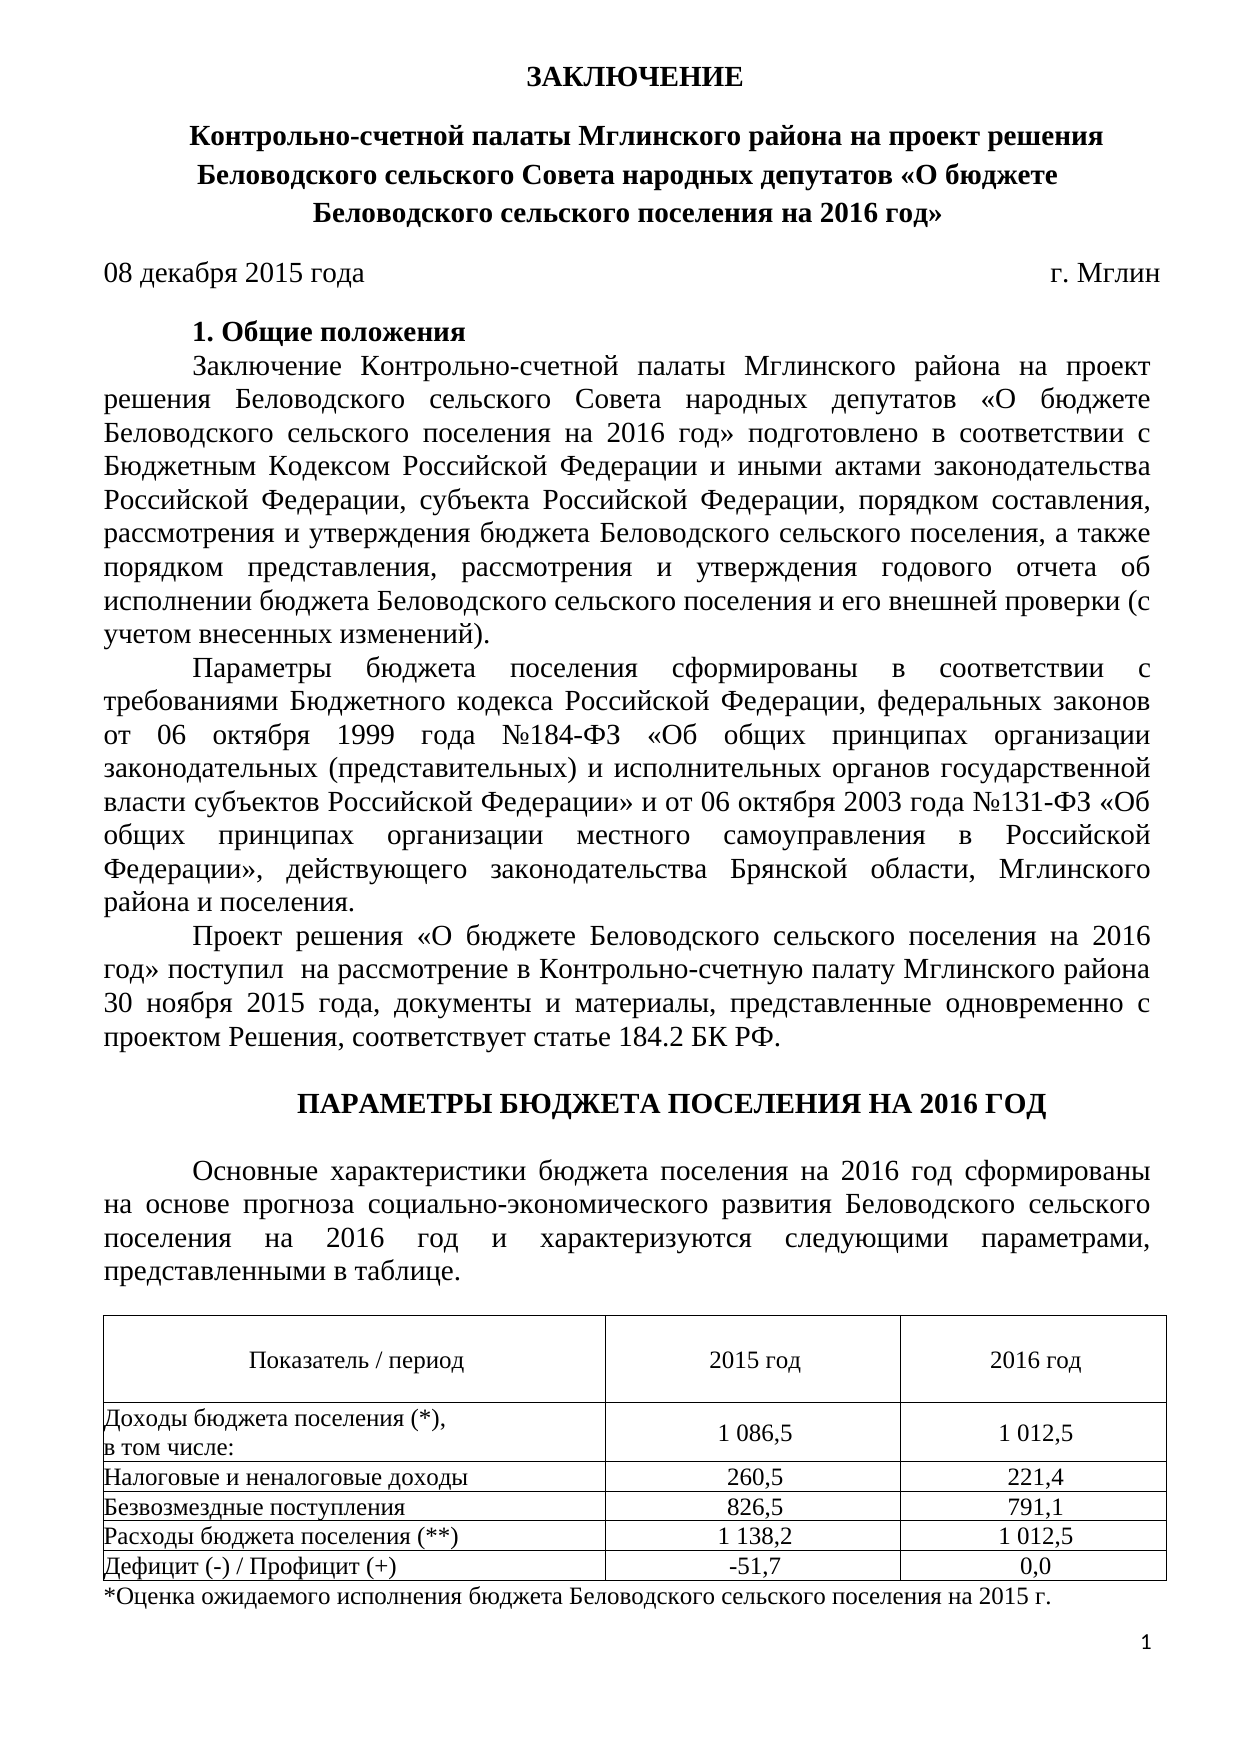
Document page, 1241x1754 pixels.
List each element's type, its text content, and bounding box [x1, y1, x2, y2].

table_cell 1 012,5 [901, 1403, 1166, 1461]
table_cell -51,7 [606, 1551, 900, 1580]
table_cell 791,1 [901, 1492, 1166, 1520]
text Проект решения «О бюджете Беловодского сельского поселения на 2016 год» поступил на рассмотрение в Контрольно-счетную палату Мглинского района 30 ноября 2015 года, документы и материалы, представленные одновременно с проектом Решения, соответствует статье 184.2 БК РФ. [103, 918, 1152, 1052]
table_cell Безвозмездные поступления [104, 1492, 605, 1520]
table_header Показатель / период [104, 1316, 605, 1402]
table_cell Налоговые и неналоговые доходы [104, 1462, 605, 1491]
text ЗАКЛЮЧЕНИЕ [103, 59, 1167, 93]
table_header 2015 год [606, 1316, 900, 1402]
table_cell Расходы бюджета поселения (**) [104, 1521, 605, 1550]
text Параметры бюджета поселения сформированы в соответствии с требованиями Бюджетного кодекса Российской Федерации, федеральных законов от 06 октября 1999 года №184-ФЗ «Об общих принципах организации законодательных (представительных) и исполнительных органов государственной власти субъектов Российской Федерации» и от 06 октября 2003 года №131-ФЗ «Об общих принципах организации местного самоуправления в Российской Федерации», действующего законодательства Брянской области, Мглинского района и поселения. [103, 650, 1152, 918]
table_cell 260,5 [606, 1462, 900, 1491]
text ПАРАМЕТРЫ БЮДЖЕТА ПОСЕЛЕНИЯ НА 2016 ГОД [103, 1086, 1152, 1119]
text Основные характеристики бюджета поселения на 2016 год сформированы на основе прогноза социально-экономического развития Беловодского сельского поселения на 2016 год и характеризуются следующими параметрами, представленными в таблице. [103, 1153, 1152, 1287]
table_header 2016 год [901, 1316, 1166, 1402]
text Заключение Контрольно-счетной палаты Мглинского района на проект решения Беловодского сельского Совета народных депутатов «О бюджете Беловодского сельского поселения на 2016 год» подготовлено в соответствии с Бюджетным Кодексом Российской Федерации и иными актами законодательства Российской Федерации, субъекта Российской Федерации, порядком составления, рассмотрения и утверждения бюджета Беловодского сельского поселения, а также порядком представления, рассмотрения и утверждения годового отчета об исполнении бюджета Беловодского сельского поселения и его внешней проверки (с учетом внесенных изменений). [103, 348, 1152, 650]
table_cell Дефицит (-) / Профицит (+) [104, 1551, 605, 1580]
text 1. Общие положения [103, 314, 1152, 348]
table_cell 1 086,5 [606, 1403, 900, 1461]
text 08 декабря 2015 года г. Мглин [103, 255, 1167, 288]
text Контрольно-счетной палаты Мглинского района на проект решения Беловодского сельского Совета народных депутатов «О бюджете Беловодского сельского поселения на 2016 год» [103, 118, 1152, 229]
table_cell Доходы бюджета поселения (*), в том числе: [104, 1403, 605, 1461]
table_cell 826,5 [606, 1492, 900, 1520]
text *Оценка ожидаемого исполнения бюджета Беловодского сельского поселения на 2015 г. [103, 1581, 1152, 1610]
table_cell 221,4 [901, 1462, 1166, 1491]
table_cell 1 012,5 [901, 1521, 1166, 1550]
table_cell 1 138,2 [606, 1521, 900, 1550]
table_cell 0,0 [901, 1551, 1166, 1580]
